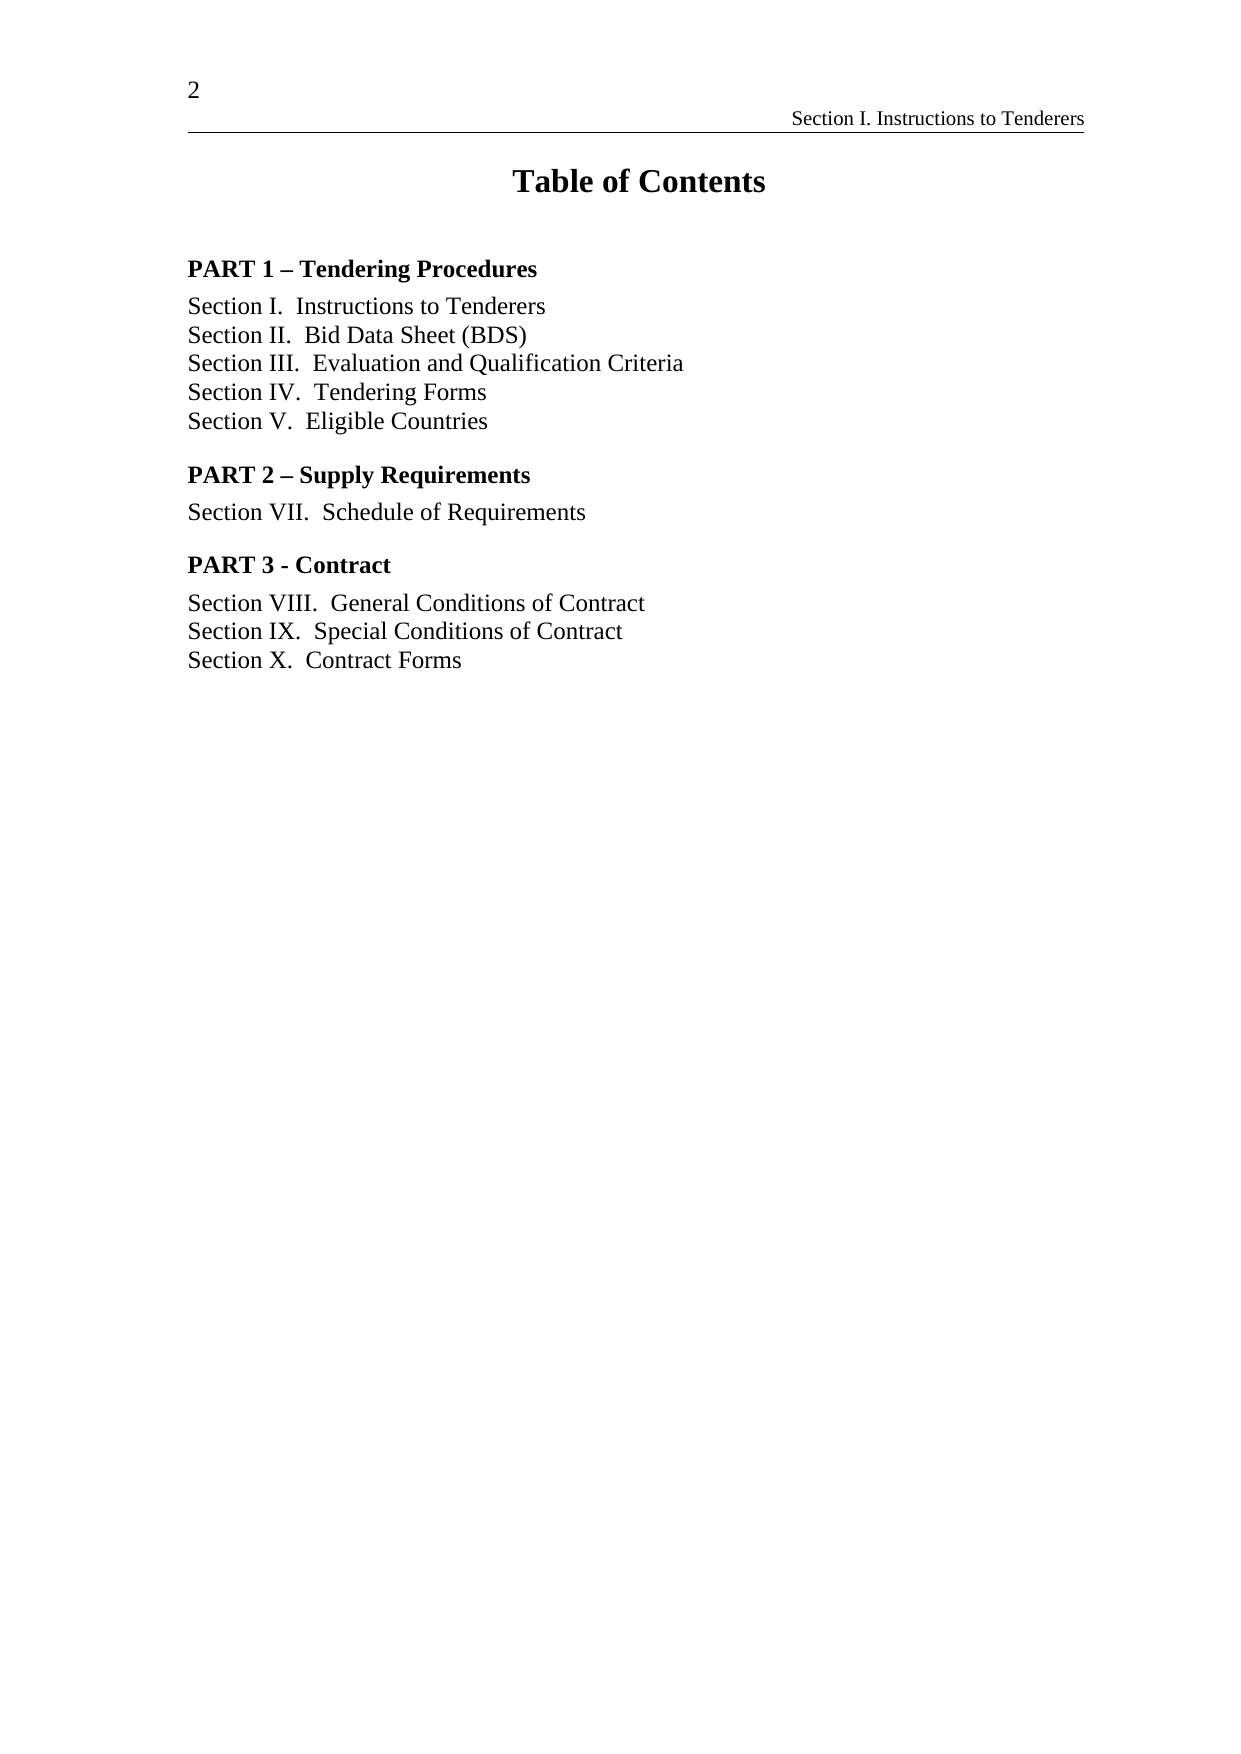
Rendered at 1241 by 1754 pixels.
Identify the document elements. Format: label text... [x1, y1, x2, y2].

text Table of Contents [187, 162, 1090, 200]
